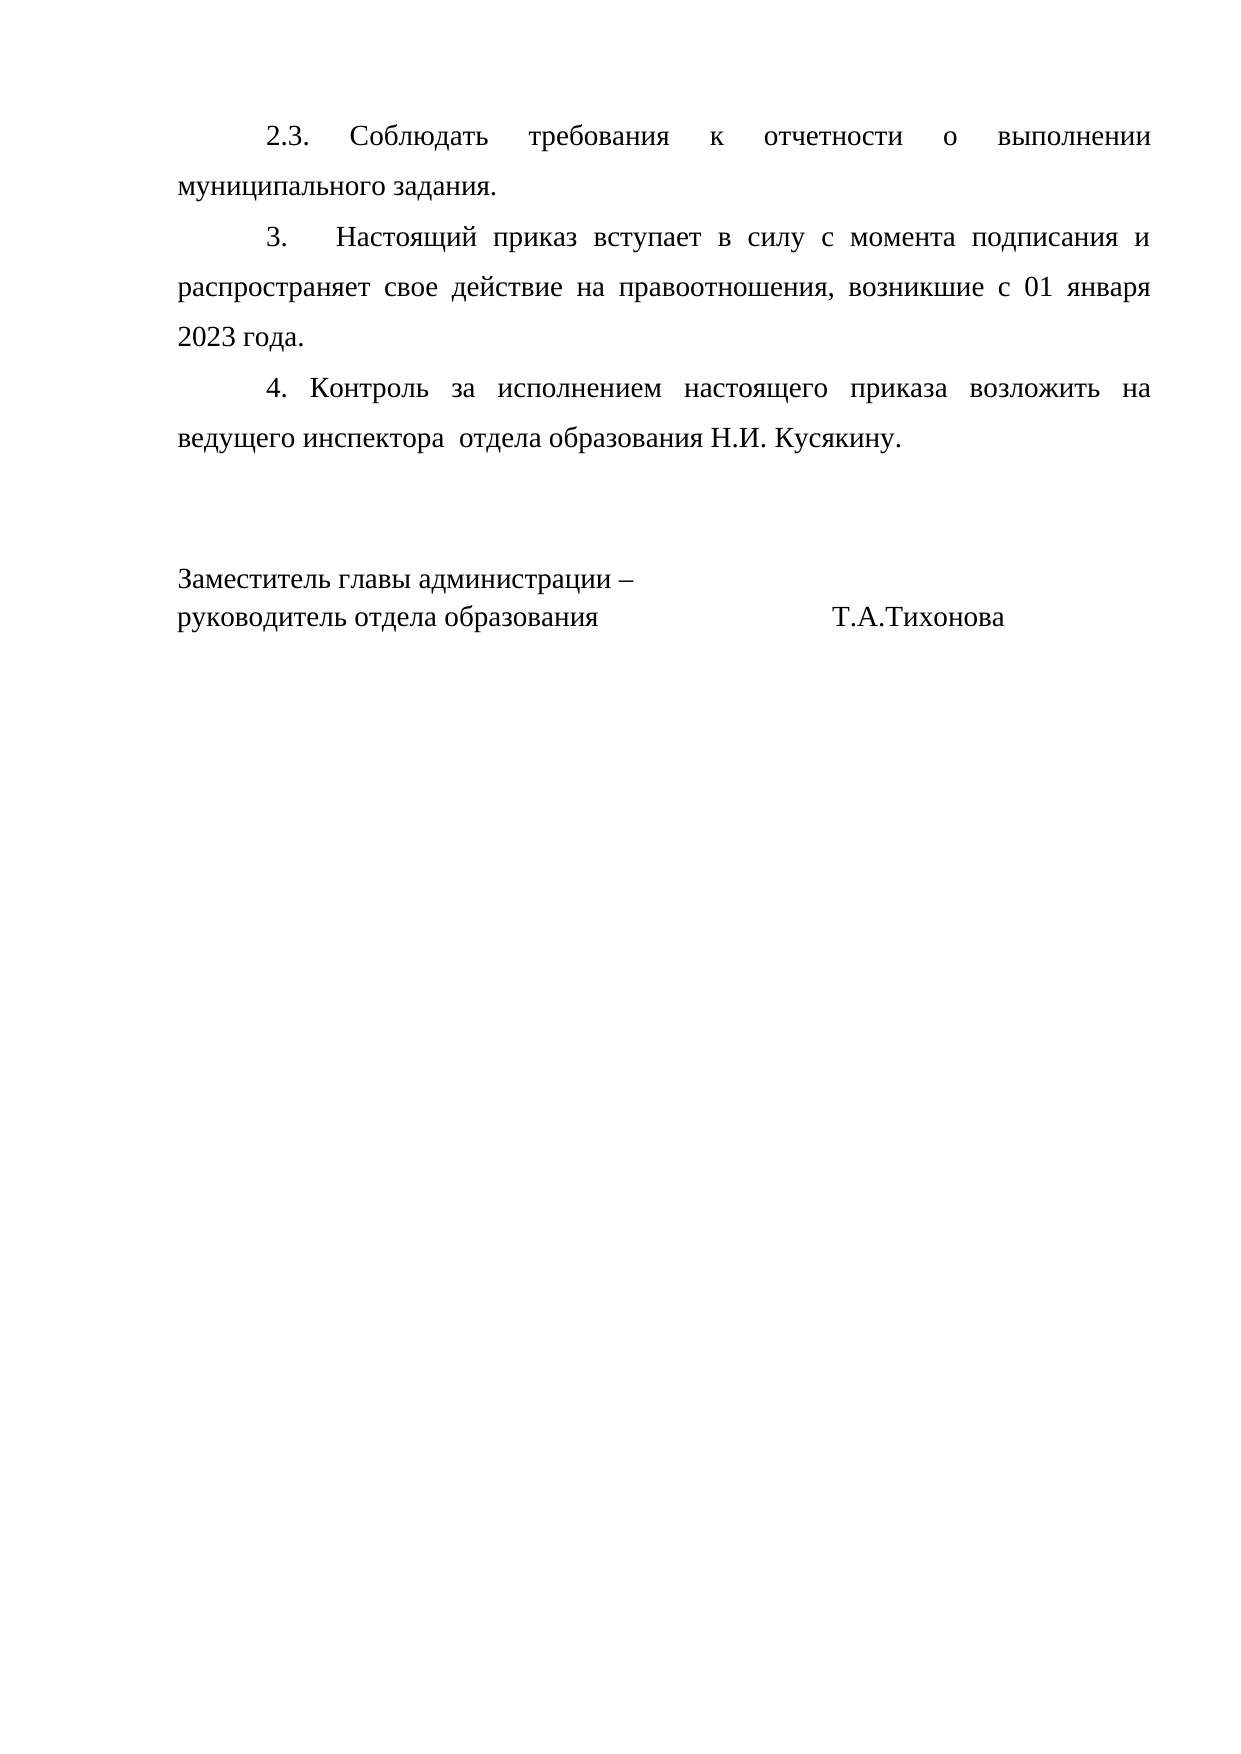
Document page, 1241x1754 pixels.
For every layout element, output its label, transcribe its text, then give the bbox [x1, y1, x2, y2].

text руководитель отдела образования Т.А.Тихонова [148, 599, 1093, 633]
list 3. Настоящий приказ вступает в силу с момента подписания и распространяет свое действие на правоотношения, возникшие с 01 января 2023 года. [177, 219, 1152, 353]
text Заместитель главы администрации – [177, 561, 1093, 594]
list 2.3. Соблюдать требования к отчетности о выполнении муниципального задания. [177, 118, 1152, 202]
list 4. Контроль за исполнением настоящего приказа возложить на ведущего инспектора отдела образования Н.И. Кусякину. [177, 370, 1152, 453]
